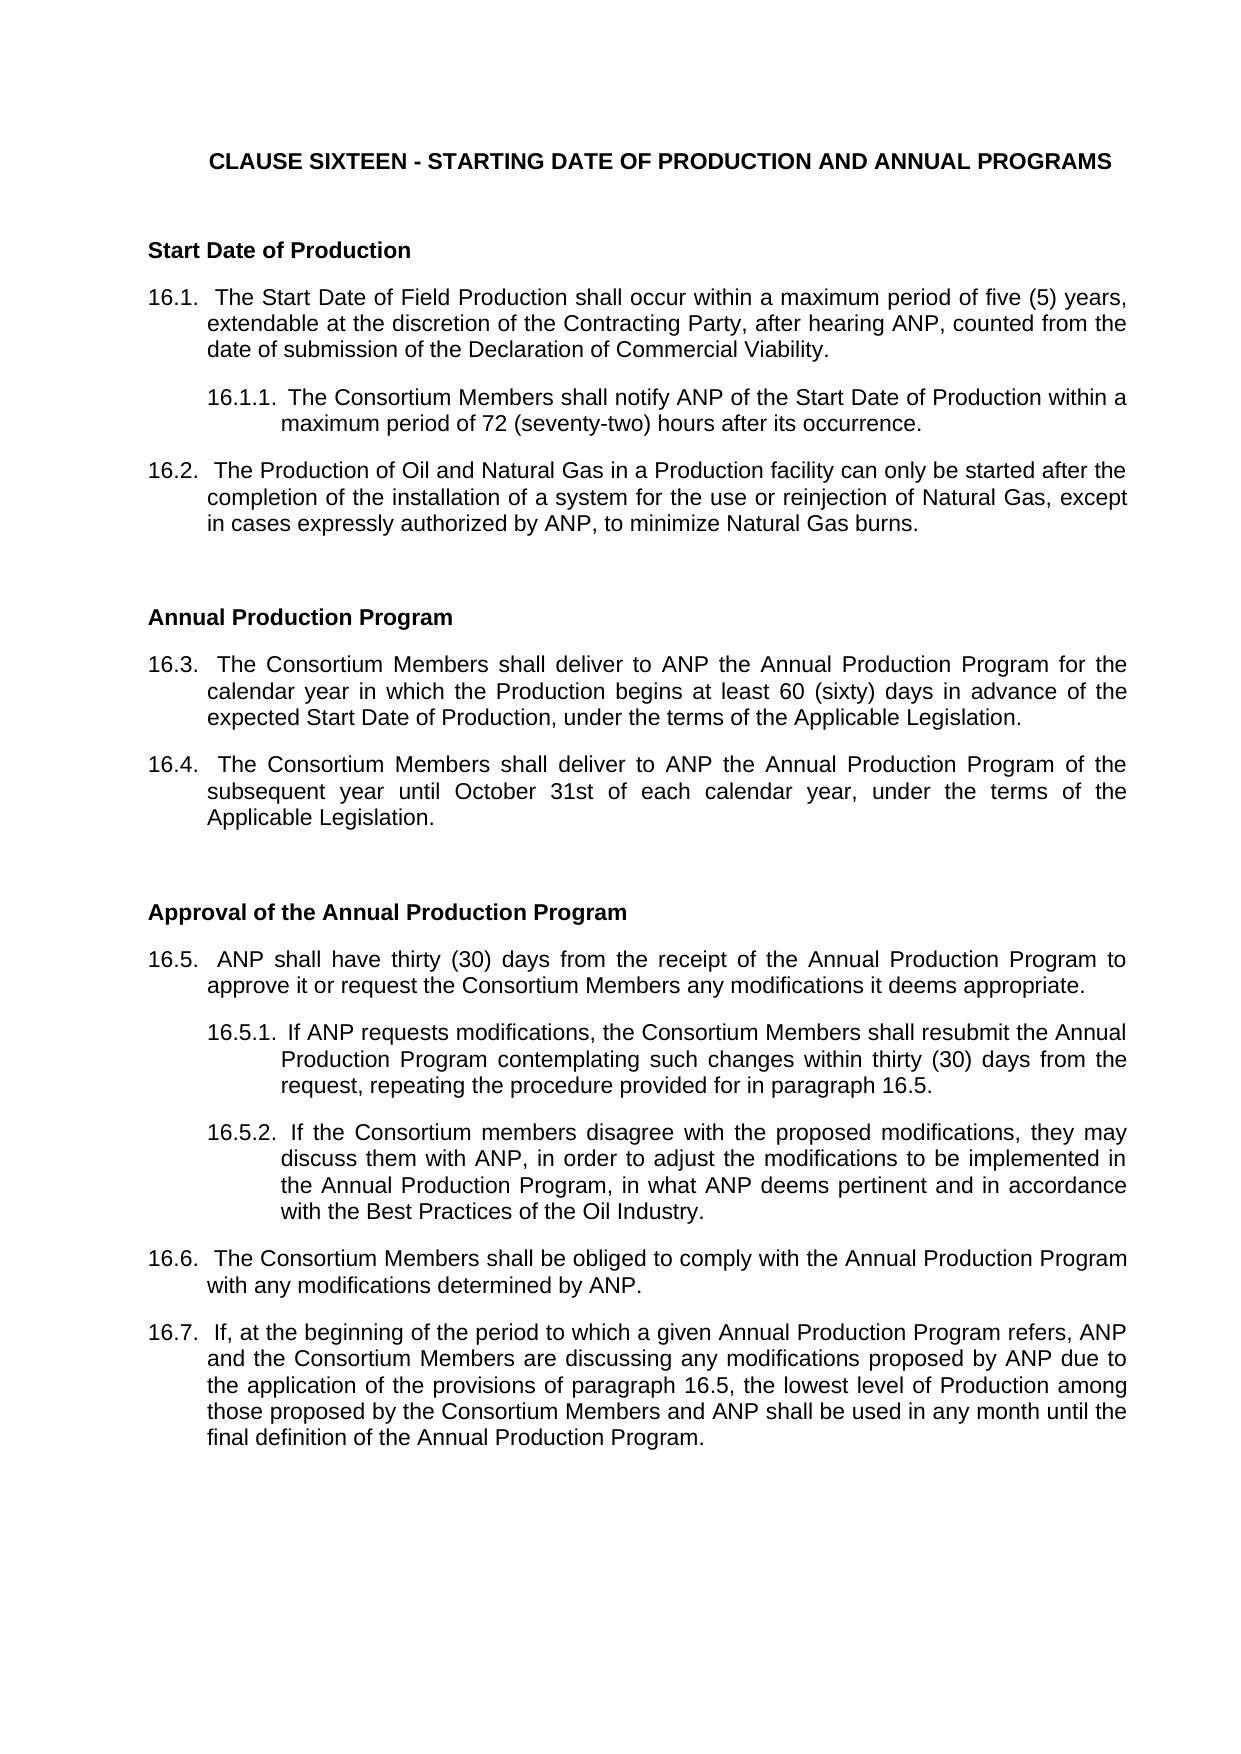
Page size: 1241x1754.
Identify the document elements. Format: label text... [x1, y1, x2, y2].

text Start Date of Production [148, 237, 1128, 263]
text If the Consortium members disagree with the proposed modifications, they may discuss them with ANP, in order to adjust the modifications to be implemented in the Annual Production Program, in what ANP deems pertinent and in accordance with the Best Practices of the Oil Industry. [207, 1119, 1128, 1224]
text The Consortium Members shall deliver to ANP the Annual Production Program of the subsequent year until October 31st of each calendar year, under the terms of the Applicable Legislation. [148, 751, 1128, 830]
text The Consortium Members shall deliver to ANP the Annual Production Program for the calendar year in which the Production begins at least 60 (sixty) days in advance of the expected Start Date of Production, under the terms of the Applicable Legislation. [148, 651, 1128, 731]
text If ANP requests modifications, the Consortium Members shall resubmit the Annual Production Program contemplating such changes within thirty (30) days from the request, repeating the procedure provided for in paragraph 16.5. [207, 1019, 1128, 1098]
text Annual Production Program [148, 604, 1128, 631]
text If, at the beginning of the period to which a given Annual Production Program refers, ANP and the Consortium Members are discussing any modifications proposed by ANP due to the application of the provisions of paragraph 16.5, the lowest level of Production among those proposed by the Consortium Members and ANP shall be used in any month until the final definition of the Annual Production Program. [148, 1319, 1128, 1451]
text The Start Date of Field Production shall occur within a maximum period of five (5) years, extendable at the discretion of the Contracting Party, after hearing ANP, counted from the date of submission of the Declaration of Commercial Viability. [148, 284, 1128, 363]
text ANP shall have thirty (30) days from the receipt of the Annual Production Program to approve it or request the Consortium Members any modifications it deems appropriate. [148, 946, 1128, 998]
text The Production of Oil and Natural Gas in a Production facility can only be started after the completion of the installation of a system for the use or reinjection of Natural Gas, except in cases expressly authorized by ANP, to minimize Natural Gas burns. [148, 457, 1128, 536]
list The Consortium Members shall be obliged to comply with the Annual Production Program with any modifications determined by ANP. [148, 1245, 1128, 1298]
text Approval of the Annual Production Program [148, 898, 1128, 925]
text Clause Sixteen - Starting Date of production and Annual Programs [155, 148, 1128, 174]
text The Consortium Members shall notify ANP of the Start Date of Production within a maximum period of 72 (seventy-two) hours after its occurrence. [207, 384, 1128, 436]
